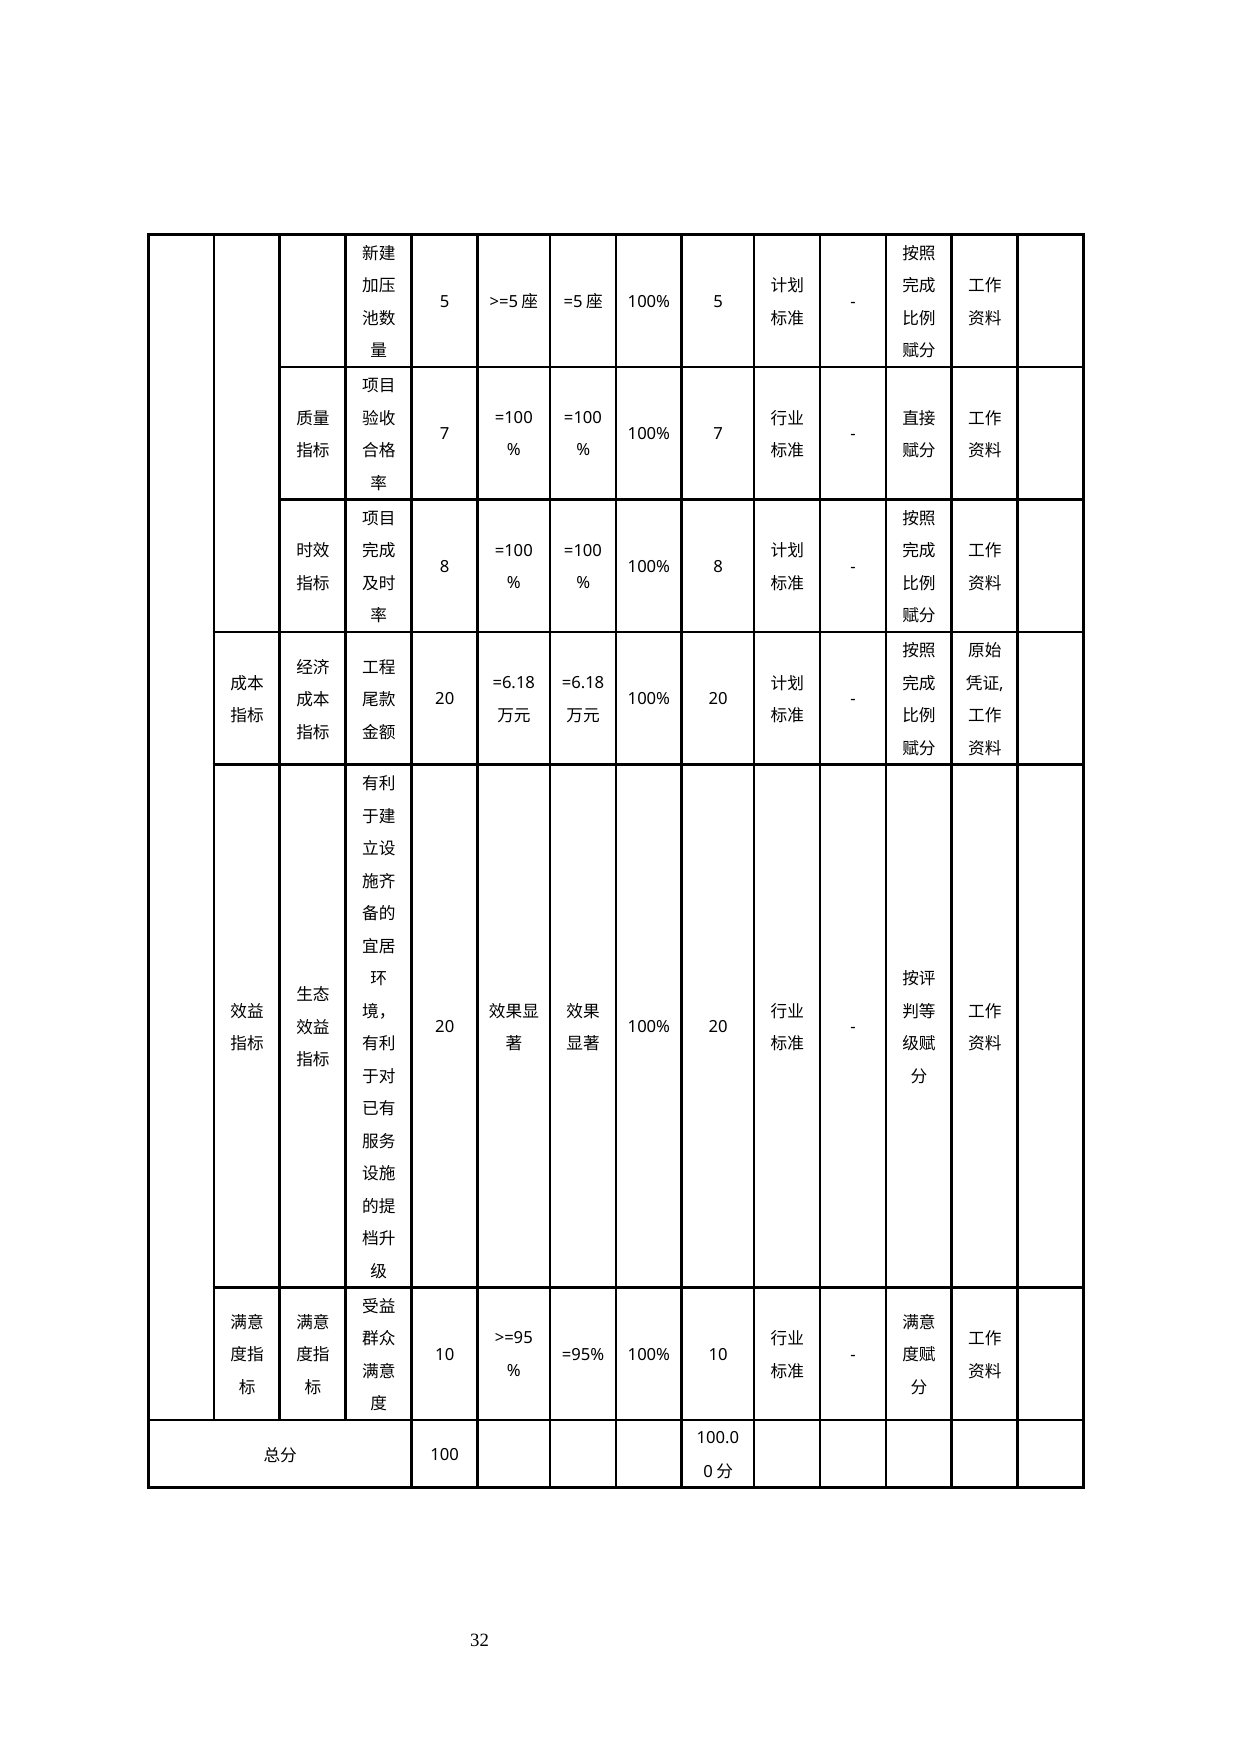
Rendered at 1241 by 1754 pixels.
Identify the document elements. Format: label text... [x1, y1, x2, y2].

table_cell =6.18万元 [551, 633, 615, 763]
table_cell 7 [683, 368, 753, 498]
table_cell 100% [617, 368, 680, 498]
table_cell =6.18万元 [479, 633, 549, 763]
table_cell 按照完成比例赋分 [887, 633, 950, 763]
table_cell [1019, 1289, 1082, 1418]
table_cell 总分 [150, 1421, 410, 1486]
table_cell 计划标准 [755, 501, 819, 631]
table_cell 时效指标 [281, 501, 344, 631]
table_cell [821, 1421, 885, 1486]
table_cell =100% [479, 501, 549, 631]
table_cell 直接赋分 [887, 368, 950, 498]
table_cell 行业标准 [755, 1289, 819, 1418]
table_cell 按照完成比例赋分 [887, 236, 950, 366]
table_cell [1019, 1421, 1082, 1486]
table_cell - [821, 633, 885, 763]
table_cell 工作资料 [953, 368, 1016, 498]
table_cell 经济成本指标 [281, 633, 344, 763]
table_cell [953, 1421, 1016, 1486]
table_cell 5 [413, 236, 476, 366]
table_cell 8 [683, 501, 753, 631]
table_cell 20 [683, 633, 753, 763]
table_cell 100% [617, 236, 680, 366]
table_cell 质量指标 [281, 368, 344, 498]
table_cell - [821, 368, 885, 498]
table_cell 计划标准 [755, 633, 819, 763]
table_cell 项目完成及时率 [347, 501, 410, 631]
table_cell 工程尾款金额 [347, 633, 410, 763]
table_cell 行业标准 [755, 766, 819, 1286]
table_cell [479, 1421, 549, 1486]
table_cell 20 [413, 633, 476, 763]
table_cell [1019, 368, 1082, 498]
table_cell 项目验收合格率 [347, 368, 410, 498]
table_cell - [821, 236, 885, 366]
table_cell [1019, 501, 1082, 631]
table_cell [617, 1421, 680, 1486]
table_cell 满意度指标 [281, 1289, 344, 1418]
table_cell >=5座 [479, 236, 549, 366]
table_cell 100% [617, 501, 680, 631]
table_cell 10 [683, 1289, 753, 1418]
table_cell >=95% [479, 1289, 549, 1418]
table_cell 10 [413, 1289, 476, 1418]
table_cell 工作资料 [953, 1289, 1016, 1418]
table_cell [1019, 633, 1082, 763]
table_cell 原始凭证,工作资料 [953, 633, 1016, 763]
table_cell 20 [683, 766, 753, 1286]
table_cell 按评判等级赋分 [887, 766, 950, 1286]
table_cell 行业标准 [755, 368, 819, 498]
table_cell - [821, 501, 885, 631]
table_cell 100% [617, 633, 680, 763]
table_cell 8 [413, 501, 476, 631]
table_cell 计划标准 [755, 236, 819, 366]
table_cell =100% [479, 368, 549, 498]
table_cell [1019, 236, 1082, 366]
table_cell 有利于建立设施齐备的宜居环境，有利于对已有服务设施的提档升级 [347, 766, 410, 1286]
table_cell - [821, 766, 885, 1286]
table_cell 工作资料 [953, 766, 1016, 1286]
table_cell 生态效益指标 [281, 766, 344, 1286]
table_cell 效果显著 [551, 766, 615, 1286]
table_cell 效益指标 [215, 766, 278, 1286]
table_cell 5 [683, 236, 753, 366]
table_cell =95% [551, 1289, 615, 1418]
table_cell 成本指标 [215, 633, 278, 763]
table_cell 满意度指标 [215, 1289, 278, 1418]
table_cell =100% [551, 368, 615, 498]
table_cell [887, 1421, 950, 1486]
table_cell 100.00分 [683, 1421, 753, 1486]
table_cell 100% [617, 766, 680, 1286]
table_cell 工作资料 [953, 501, 1016, 631]
table_cell 20 [413, 766, 476, 1286]
table_cell 新建加压池数量 [347, 236, 410, 366]
table_cell [551, 1421, 615, 1486]
table_cell 受益群众满意度 [347, 1289, 410, 1418]
table_cell [755, 1421, 819, 1486]
table_cell 效果显著 [479, 766, 549, 1286]
table_cell 按照完成比例赋分 [887, 501, 950, 631]
table_cell [1019, 766, 1082, 1286]
table_cell 工作资料 [953, 236, 1016, 366]
table_cell 满意度赋分 [887, 1289, 950, 1418]
table_cell 100% [617, 1289, 680, 1418]
table_cell =5座 [551, 236, 615, 366]
table_cell 100 [413, 1421, 476, 1486]
table_cell =100% [551, 501, 615, 631]
table_cell - [821, 1289, 885, 1418]
table_cell 7 [413, 368, 476, 498]
